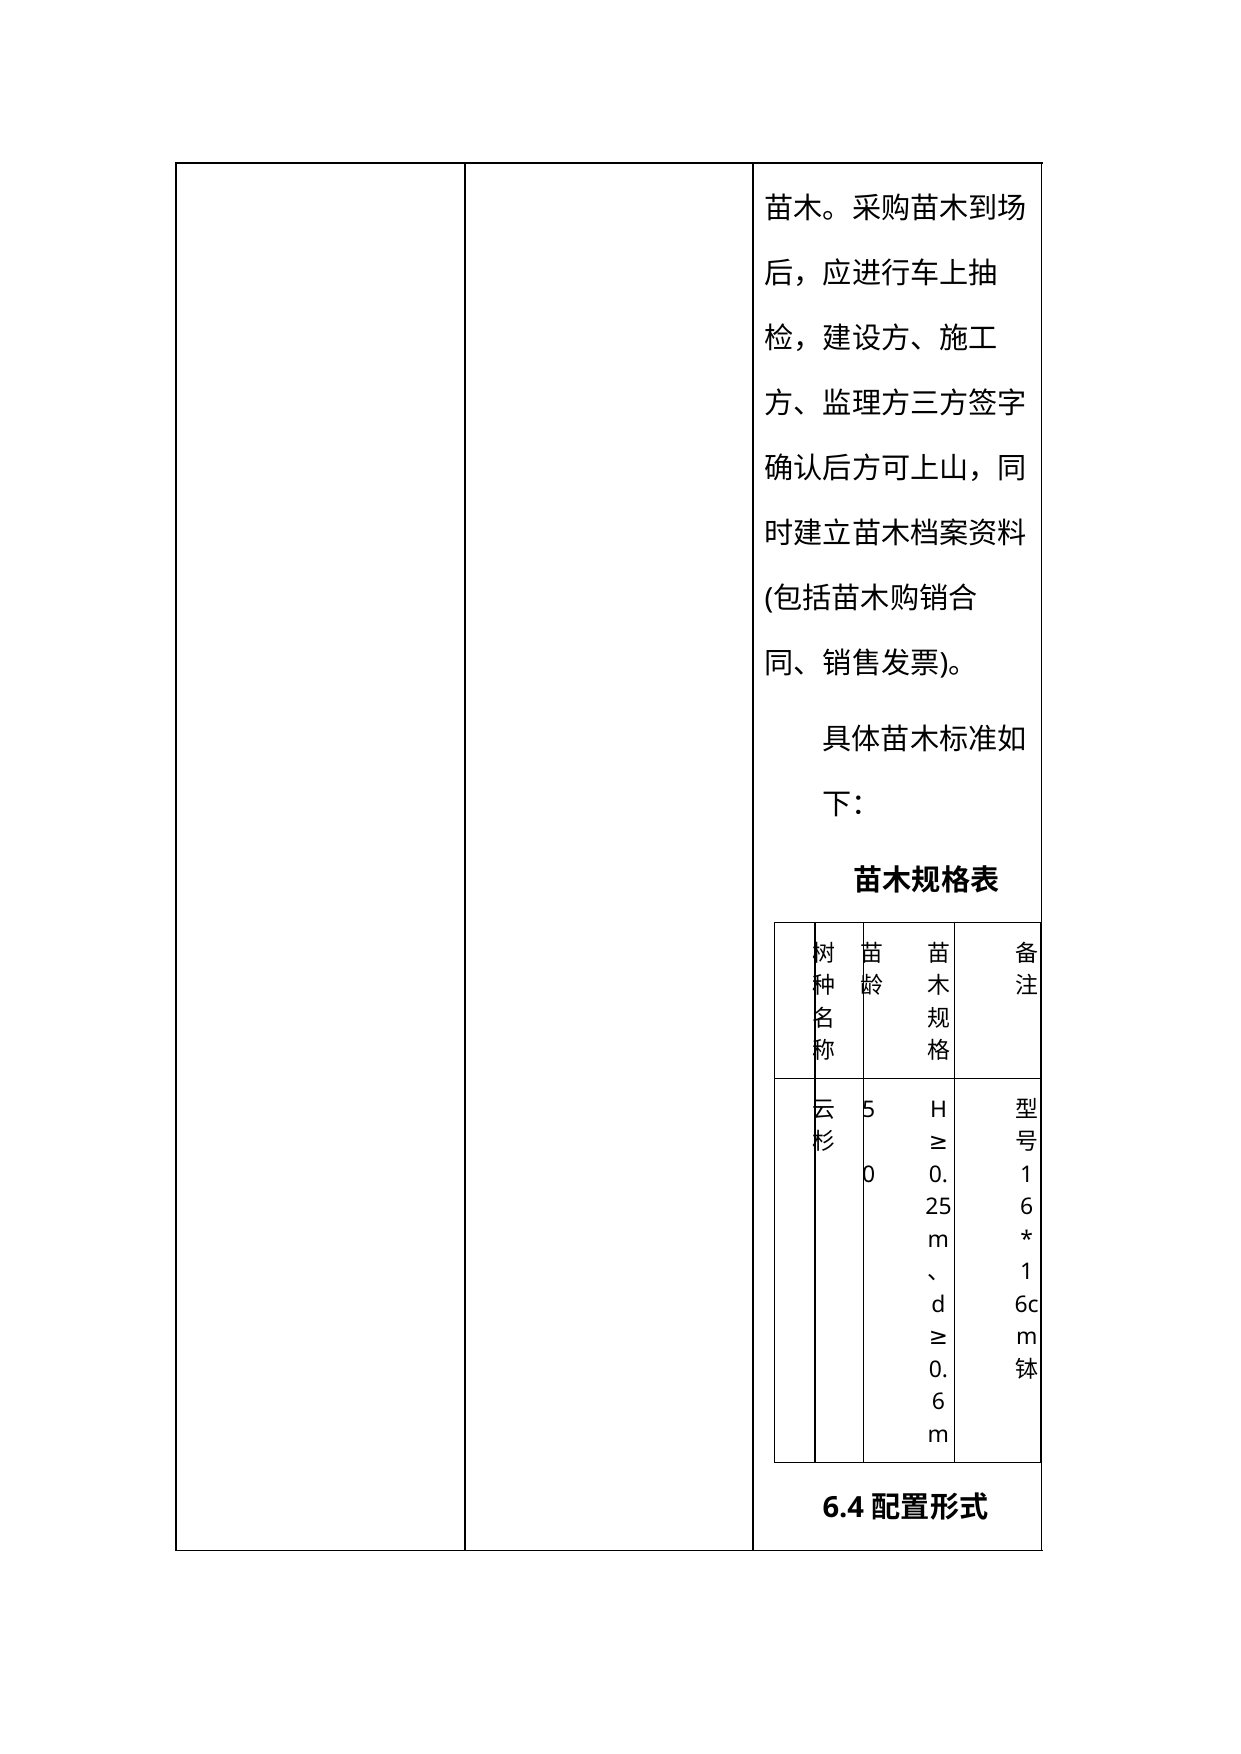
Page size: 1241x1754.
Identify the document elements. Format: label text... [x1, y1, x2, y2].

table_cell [754, 164, 1041, 1550]
table_cell 1 [177, 164, 464, 1550]
table_cell [466, 164, 752, 1550]
